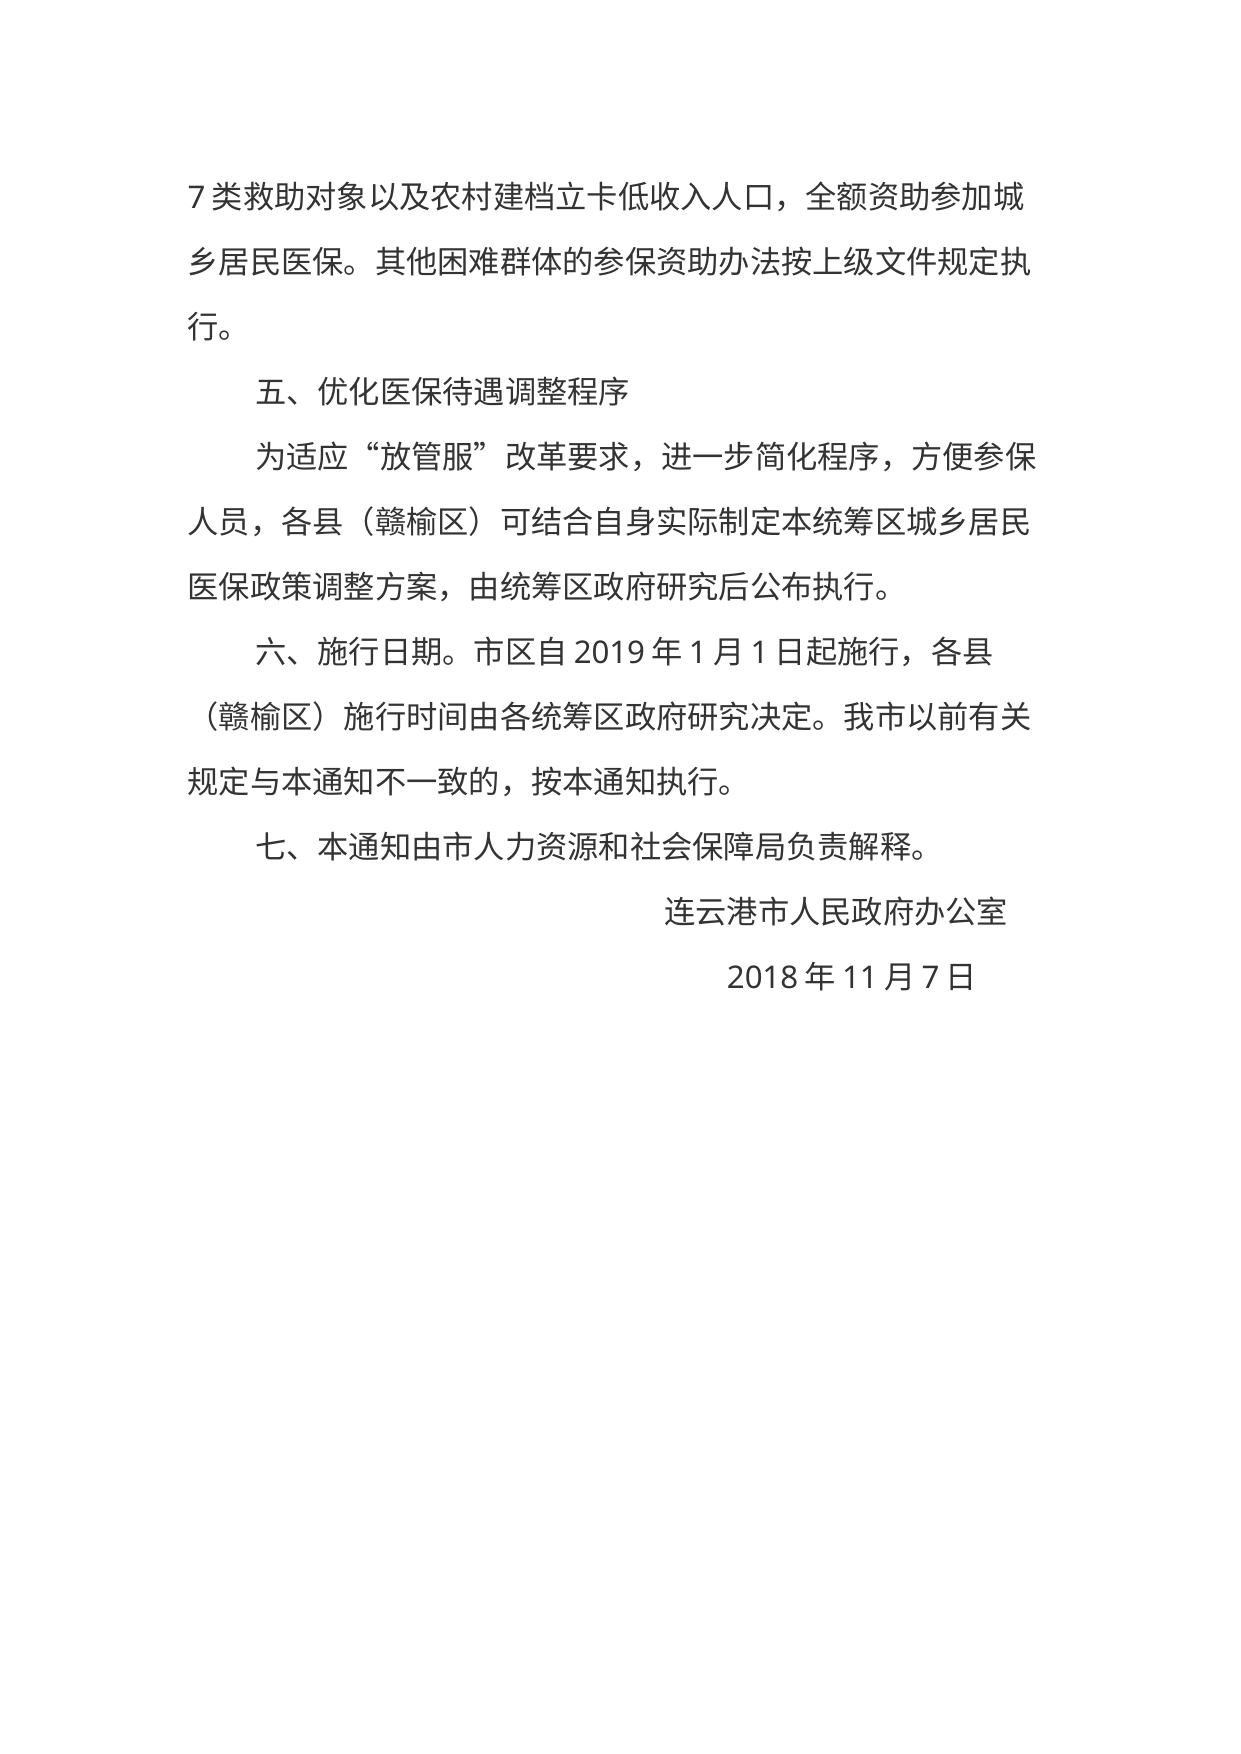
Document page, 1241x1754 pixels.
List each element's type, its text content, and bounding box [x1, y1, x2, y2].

text 为适应“放管服”改革要求，进一步简化程序，方便参保人员，各县（赣榆区）可结合自身实际制定本统筹区城乡居民医保政策调整方案，由统筹区政府研究后公布执行。 [187, 422, 1053, 617]
text 五、优化医保待遇调整程序 [187, 357, 1053, 422]
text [187, 162, 1053, 357]
text 连云港市人民政府办公室 [187, 877, 1053, 942]
text 六、施行日期。市区自2019年1月1日起施行，各县（赣榆区）施行时间由各统筹区政府研究决定。我市以前有关规定与本通知不一致的，按本通知执行。 [187, 617, 1053, 812]
text 七、本通知由市人力资源和社会保障局负责解释。 [187, 812, 1053, 877]
text 2018年11月7日 [187, 942, 1053, 1007]
